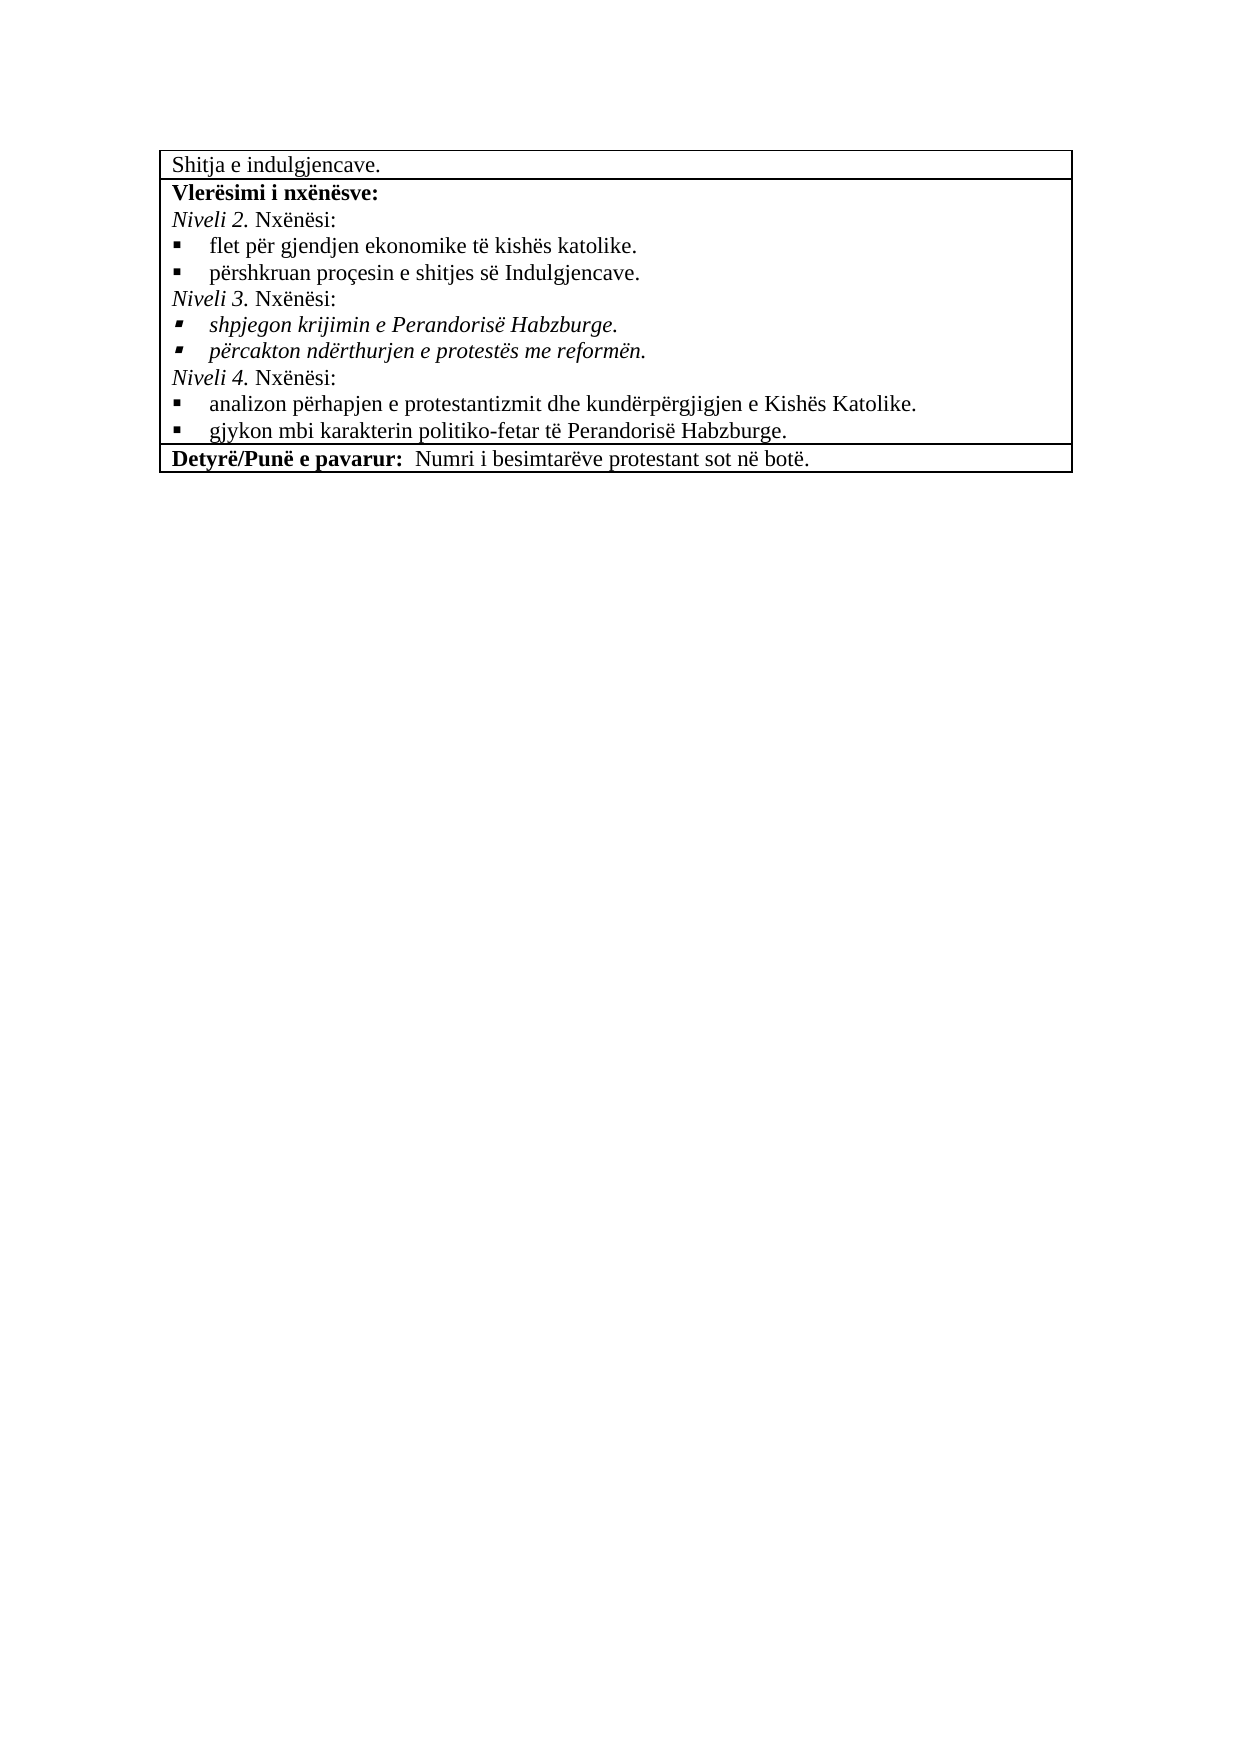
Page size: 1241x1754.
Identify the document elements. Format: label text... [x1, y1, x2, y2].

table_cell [161, 151, 1071, 177]
table_cell Detyrë/Punë e pavarur: Numri i besimtarëve protestant sot në botë. [161, 445, 1071, 471]
table_cell Vlerësimi i nxënësve: Niveli 2. Nxënësi: flet për gjendjen ekonomike të kishës katolike. përshkruan proçesin e shitjes së Indulgjencave. Niveli 3. Nxënësi: shpjegon krijimin e Perandorisë Habzburge. përcakton ndërthurjen e protestës me reformën. Niveli 4. Nxënësi: analizon përhapjen e protestantizmit dhe kundërpërgjigjen e Kishës Katolike. gjykon mbi karakterin politiko-fetar të Perandorisë Habzburge. [161, 180, 1071, 443]
